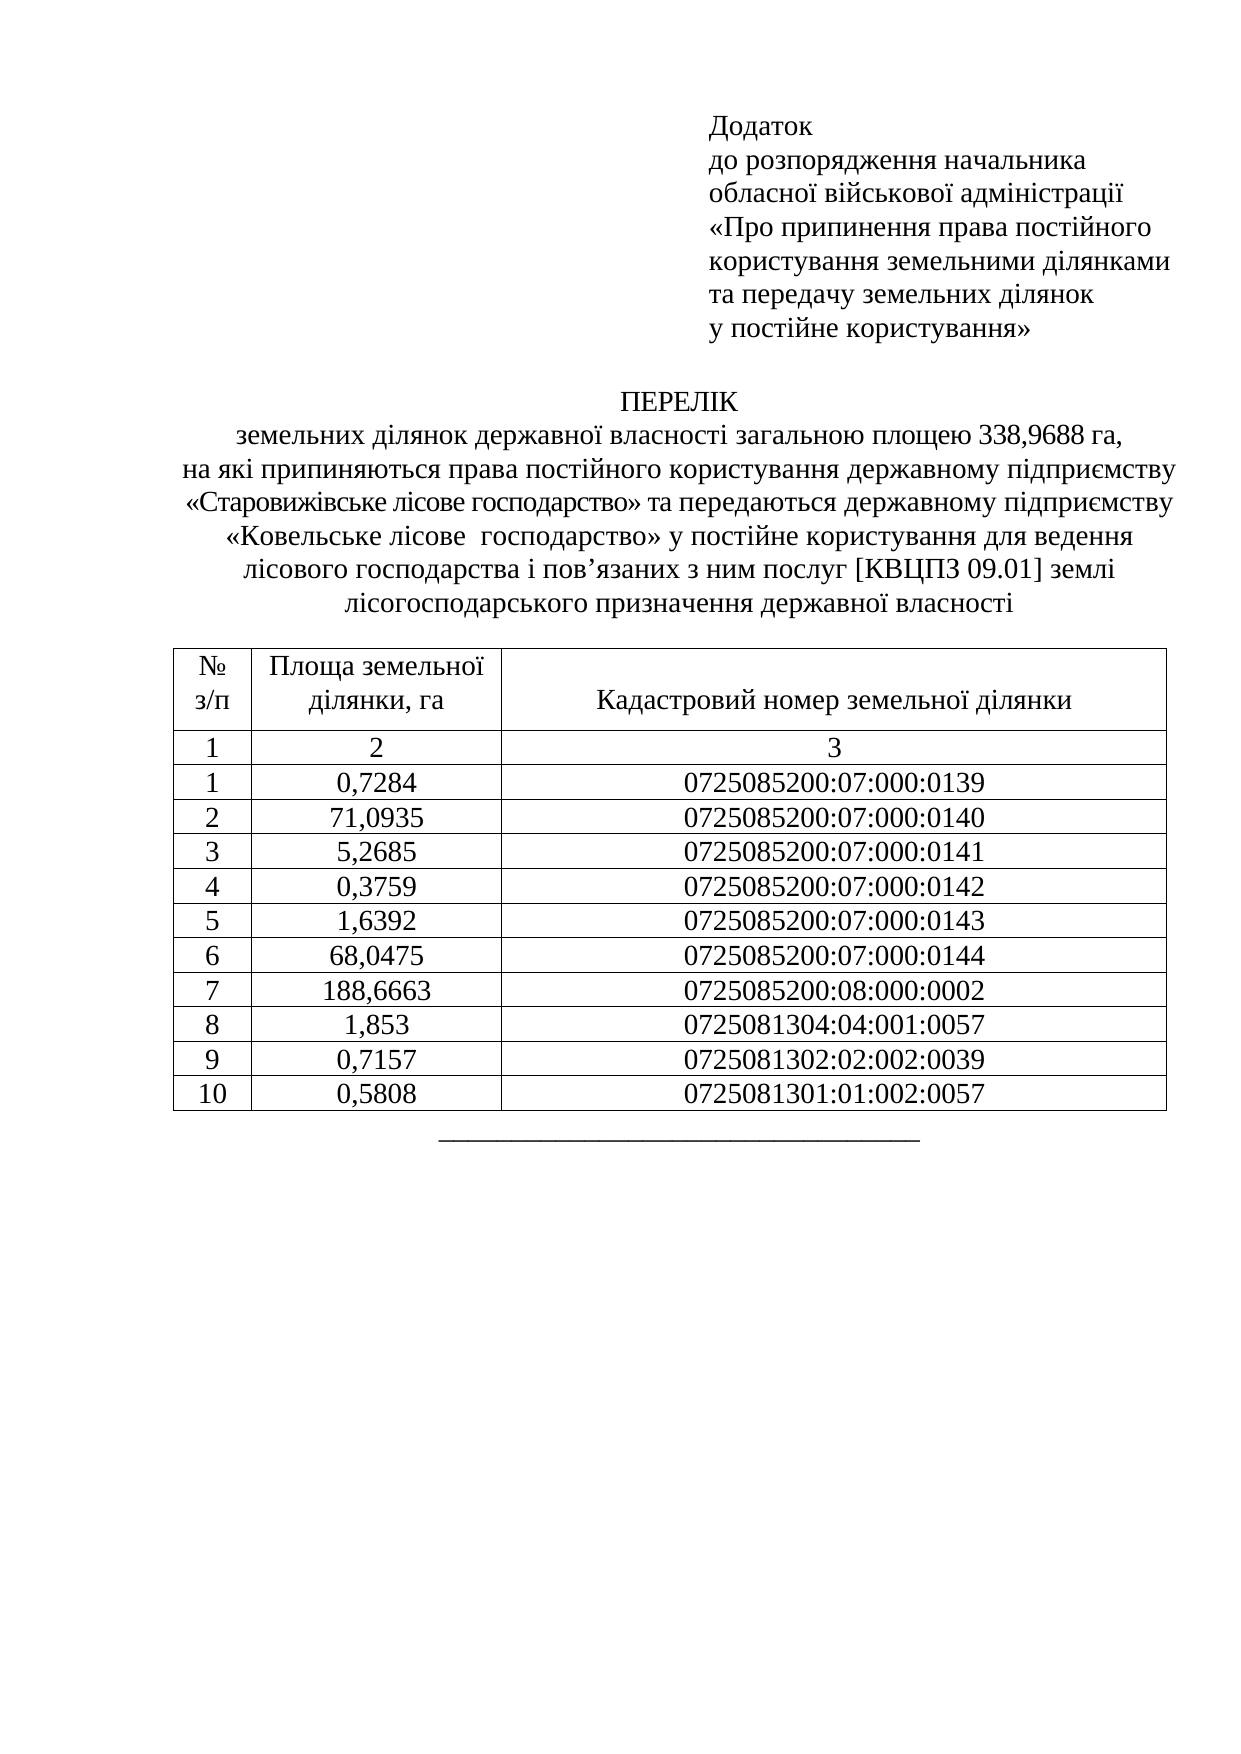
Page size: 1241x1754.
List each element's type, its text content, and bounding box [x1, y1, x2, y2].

table_cell 0725085200:07:000:0140 [502, 800, 1166, 833]
table_cell 2 [174, 800, 251, 833]
table_cell 9 [174, 1042, 251, 1075]
table_cell 1 [174, 765, 251, 799]
table_cell 0,3759 [252, 869, 501, 902]
table_cell 0725085200:07:000:0141 [502, 834, 1166, 868]
table_cell 0,7284 [252, 765, 501, 799]
text Додаток [709, 108, 1181, 142]
table_cell 0,7157 [252, 1042, 501, 1075]
table_cell 5,2685 [252, 834, 501, 868]
text «Про припинення права постійного користування земельними ділянками та передачу земельних ділянок [709, 209, 1181, 310]
text _________________________________ [177, 1111, 1181, 1144]
table_cell 5 [174, 904, 251, 937]
table_cell 3 [174, 834, 251, 868]
table_cell 1,853 [252, 1007, 501, 1041]
text на які припиняються права постійного користування державному підприємству «Старовижівське лісове господарство» та передаються державному підприємству «Ковельське лісове господарство» у постійне користування для ведення лісового господарства і пов’язаних з ним послуг [КВЦПЗ 09.01] землі лісогосподарського призначення державної власності [177, 451, 1181, 619]
text у постійне користування» [709, 310, 1181, 343]
text до розпорядження начальника [709, 142, 1181, 176]
table_cell 68,0475 [252, 938, 501, 972]
table_cell 0725081302:02:002:0039 [502, 1042, 1166, 1075]
table_cell 2 [252, 731, 501, 764]
table_cell 6 [174, 938, 251, 972]
table_cell 0725085200:07:000:0142 [502, 869, 1166, 902]
table_cell 0725085200:07:000:0144 [502, 938, 1166, 972]
table_header Площа земельної ділянки, га [252, 649, 501, 729]
table_cell 0,5808 [252, 1076, 501, 1110]
table_cell 188,6663 [252, 973, 501, 1006]
table_cell 0725085200:08:000:0002 [502, 973, 1166, 1006]
table_header Кадастровий номер земельної ділянки [502, 649, 1166, 729]
table_cell 4 [174, 869, 251, 902]
table_cell 0725085200:07:000:0143 [502, 904, 1166, 937]
table_header № з/п [174, 649, 251, 729]
table_cell 10 [174, 1076, 251, 1110]
text обласної військової адміністрації [709, 176, 1181, 209]
table_cell 7 [174, 973, 251, 1006]
table_cell 0725085200:07:000:0139 [502, 765, 1166, 799]
table_cell 8 [174, 1007, 251, 1041]
table_cell 1 [174, 731, 251, 764]
text земельних ділянок державної власності загальною площею 338,9688 га, [177, 417, 1181, 451]
table_cell 71,0935 [252, 800, 501, 833]
table_cell 0725081301:01:002:0057 [502, 1076, 1166, 1110]
table_cell 0725081304:04:001:0057 [502, 1007, 1166, 1041]
text ПЕРЕЛІК [177, 384, 1181, 417]
table_cell 3 [502, 731, 1166, 764]
table_cell 1,6392 [252, 904, 501, 937]
